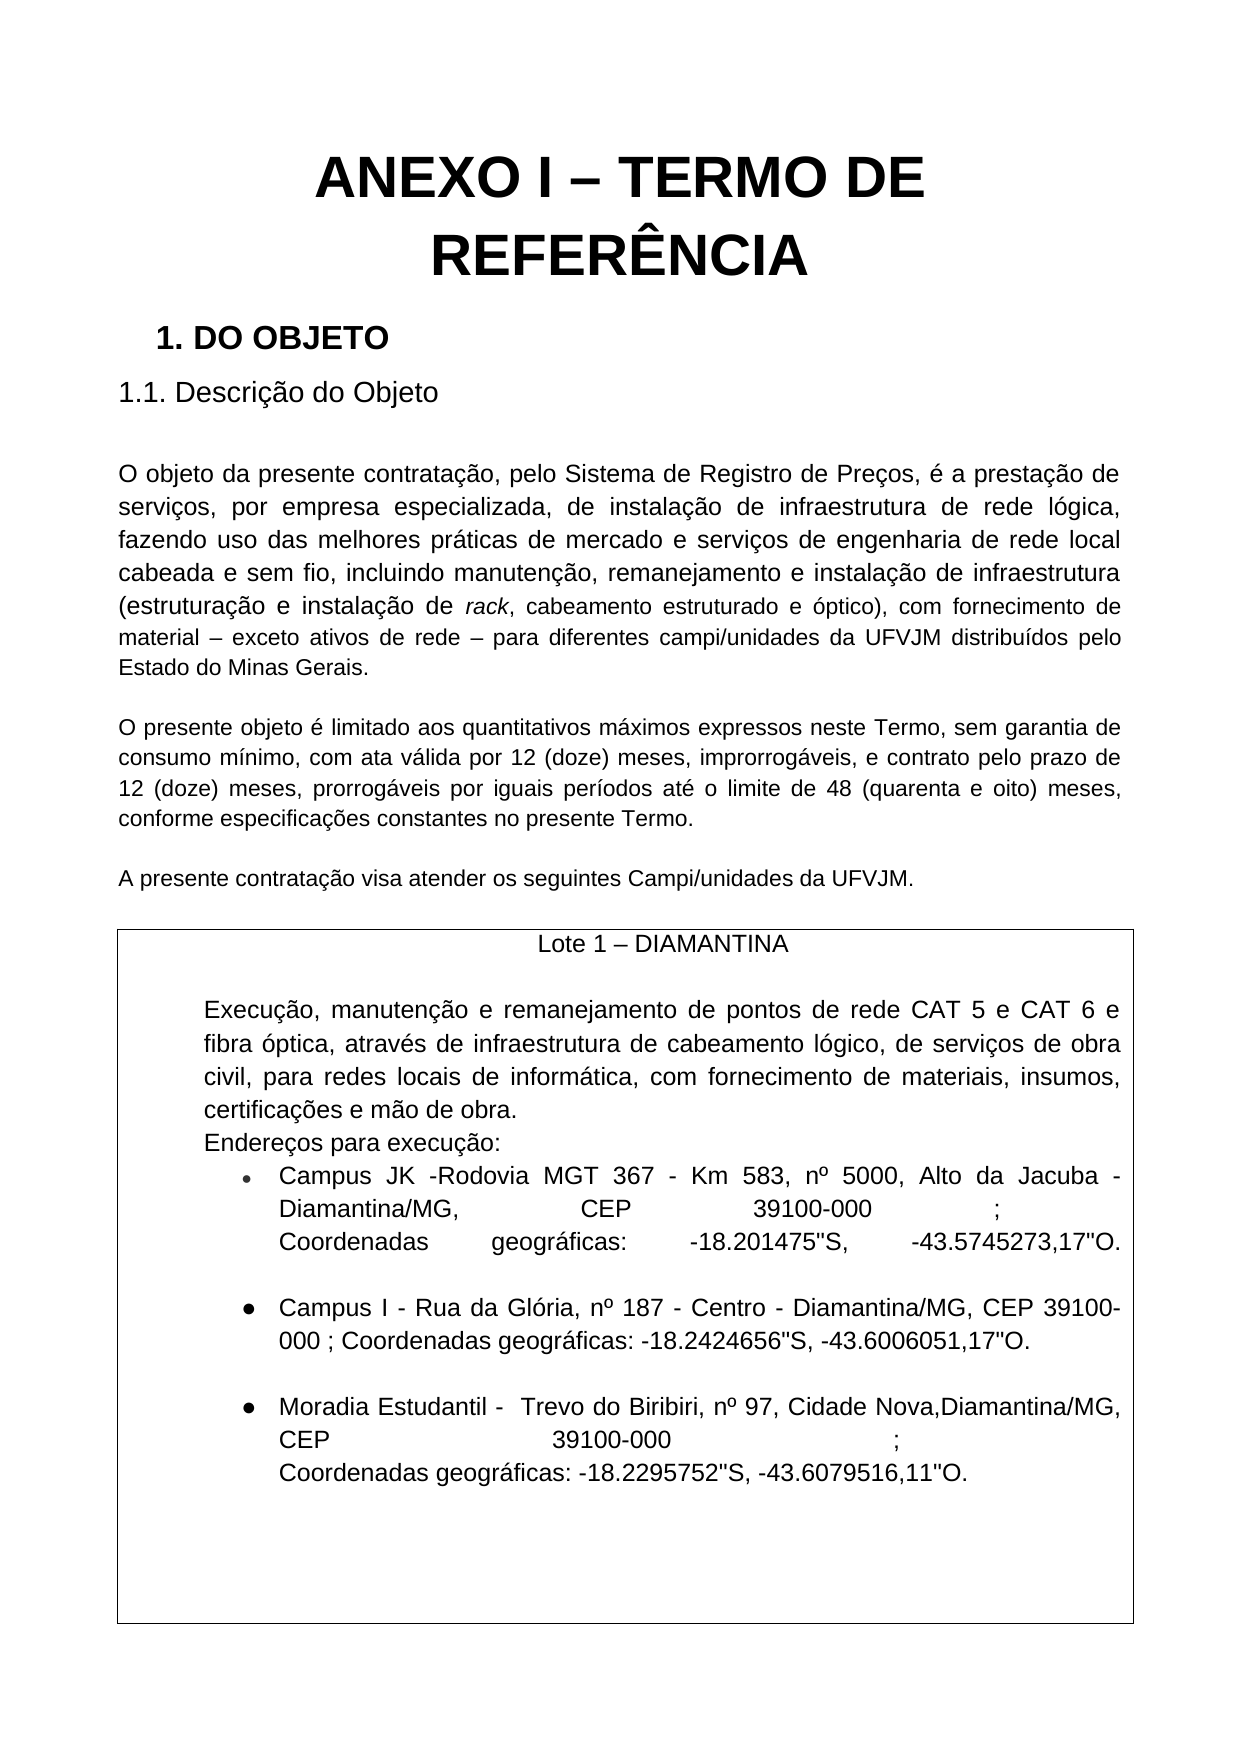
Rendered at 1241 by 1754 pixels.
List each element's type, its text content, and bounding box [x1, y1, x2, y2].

subtitle DO OBJETO [156, 318, 1122, 357]
text A presente contratação visa atender os seguintes Campi/unidades da UFVJM. [118, 865, 1122, 892]
subtitle 1.1. Descrição do Objeto [118, 375, 1122, 408]
text O objeto da presente contratação, pelo Sistema de Registro de Preços, é a prestação de serviços, por empresa especializada, de instalação de infraestrutura de rede lógica, fazendo uso das melhores práticas de mercado e serviços de engenharia de rede local cabeada e sem fio, incluindo manutenção, remanejamento e instalação de infraestrutura (estruturação e instalação de rack, cabeamento estruturado e óptico), com fornecimento de material – exceto ativos de rede – para diferentes campi/unidades da UFVJM distribuídos pelo Estado do Minas Gerais. [118, 459, 1122, 680]
table_header Lote 1 – DIAMANTINA Execução, manutenção e remanejamento de pontos de rede CAT 5 e CAT 6 e fibra óptica, através de infraestrutura de cabeamento lógico, de serviços de obra civil, para redes locais de informática, com fornecimento de materiais, insumos, certificações e mão de obra. Endereços para execução: Campus JK -Rodovia MGT 367 - Km 583, nº 5000, Alto da Jacuba - Diamantina/MG, CEP 39100-000 ; Coordenadas geográficas: -18.201475"S, -43.5745273,17"O. Campus I - Rua da Glória, nº 187 - Centro - Diamantina/MG, CEP 39100-000 ; Coordenadas geográficas: -18.2424656"S, -43.6006051,17"O. Moradia Estudantil - Trevo do Biribiri, nº 97, Cidade Nova,Diamantina/MG, CEP 39100-000 ; Coordenadas geográficas: -18.2295752"S, -43.6079516,11"O. [118, 930, 1133, 1623]
title ANEXO I – TERMO DE REFERÊNCIA [118, 143, 1122, 287]
text O presente objeto é limitado aos quantitativos máximos expressos neste Termo, sem garantia de consumo mínimo, com ata válida por 12 (doze) meses, improrrogáveis, e contrato pelo prazo de 12 (doze) meses, prorrogáveis por iguais períodos até o limite de 48 (quarenta e oito) meses, conforme especificações constantes no presente Termo. [118, 714, 1122, 831]
